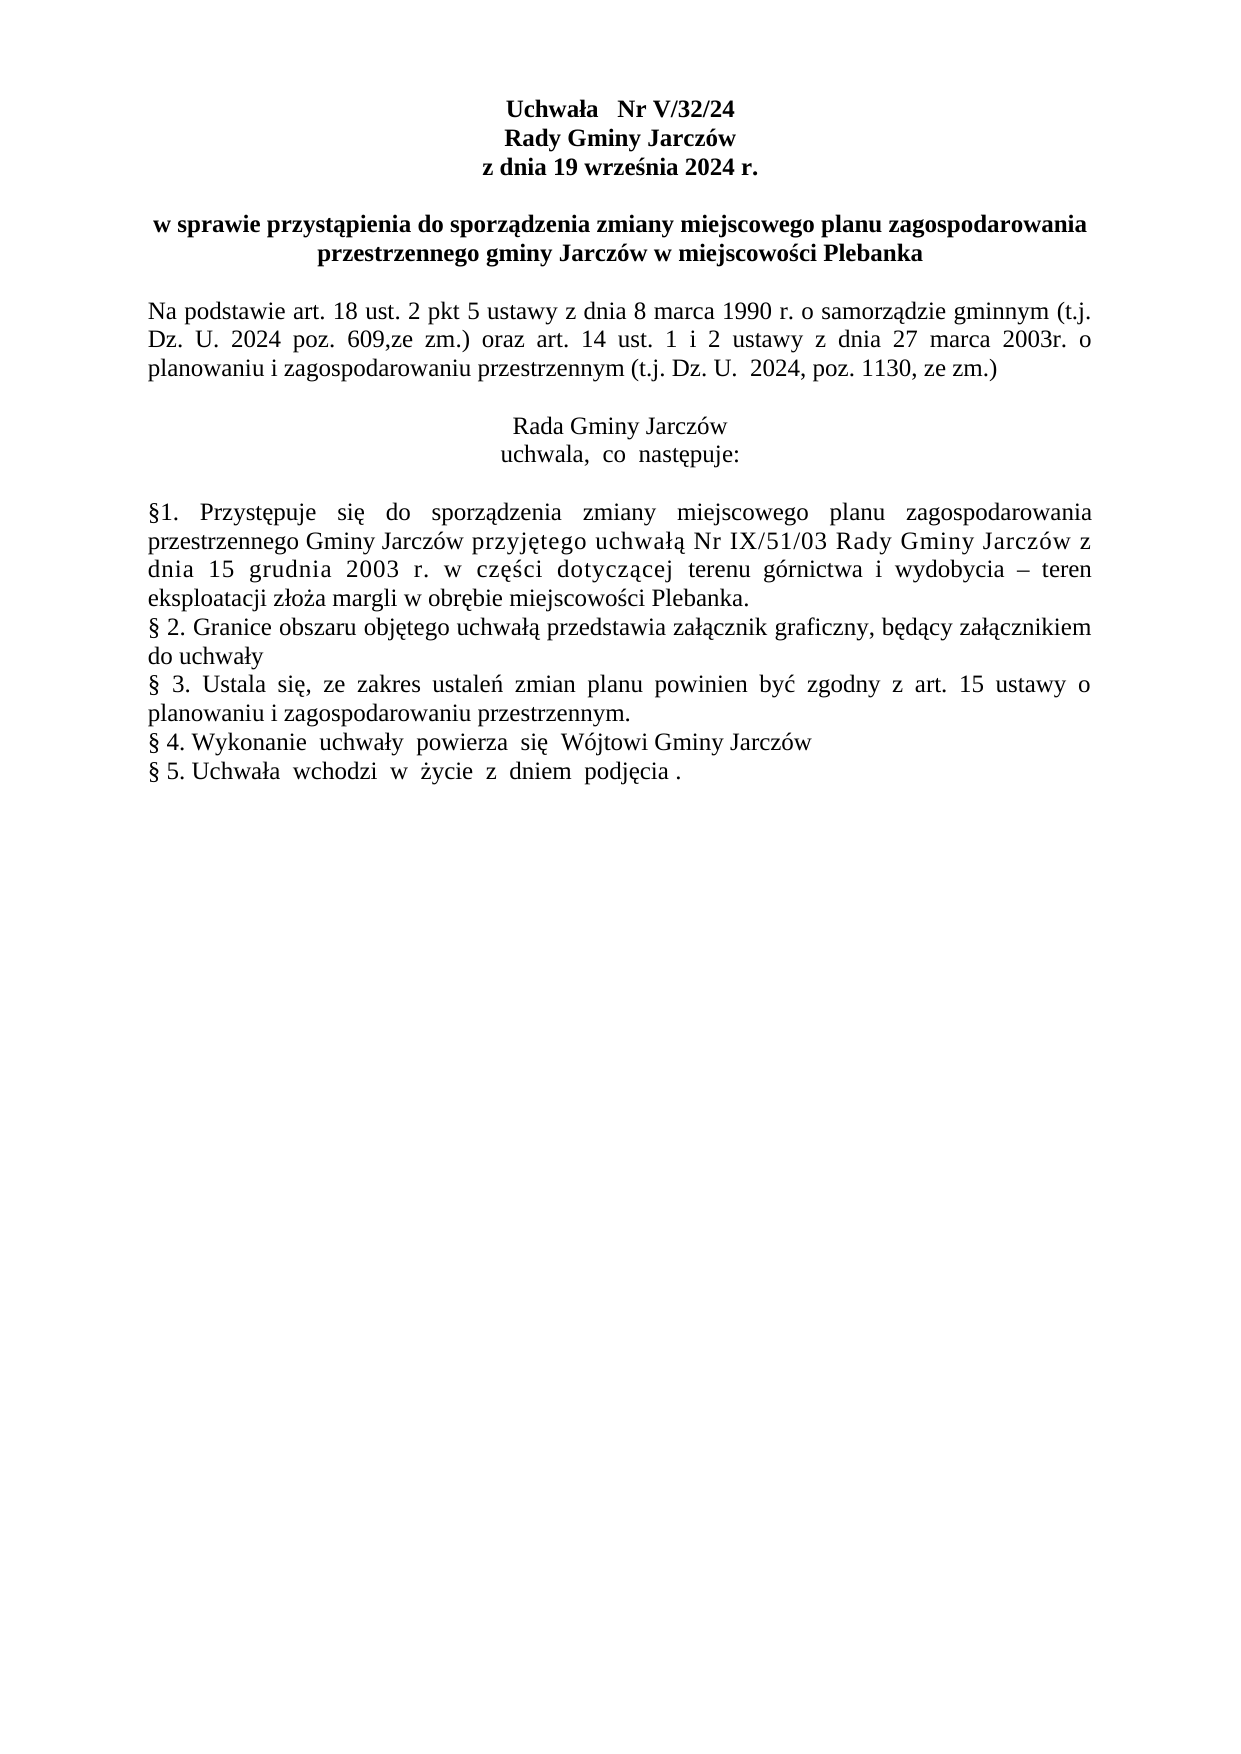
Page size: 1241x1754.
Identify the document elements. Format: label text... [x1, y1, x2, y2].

text § 3. Ustala się, ze zakres ustaleń zmian planu powinien być zgodny z art. 15 ustawy o planowaniu i zagospodarowaniu przestrzennym. [148, 669, 1092, 727]
text uchwala, co następuje: [148, 439, 1092, 468]
text §1. Przystępuje się do sporządzenia zmiany miejscowego planu zagospodarowania przestrzennego Gminy Jarczów przyjętego uchwałą Nr IX/51/03 Rady Gminy Jarczów z dnia 15 grudnia 2003 r. w części dotyczącej terenu górnictwa i wydobycia – teren eksploatacji złoża margli w obrębie miejscowości Plebanka. [148, 497, 1092, 612]
text z dnia 19 września 2024 r. [148, 152, 1092, 181]
text § 2. Granice obszaru objętego uchwałą przedstawia załącznik graficzny, będący załącznikiem do uchwały [148, 612, 1092, 669]
text § 4. Wykonanie uchwały powierza się Wójtowi Gminy Jarczów [148, 727, 1092, 756]
text Rada Gminy Jarczów [148, 411, 1092, 439]
text § 5. Uchwała wchodzi w życie z dniem podjęcia . [148, 756, 1092, 784]
subtitle Rady Gminy Jarczów [148, 123, 1092, 152]
subtitle Uchwała Nr V/32/24 [148, 94, 1092, 123]
text Na podstawie art. 18 ust. 2 pkt 5 ustawy z dnia 8 marca 1990 r. o samorządzie gminnym (t.j. Dz. U. 2024 poz. 609,ze zm.) oraz art. 14 ust. 1 i 2 ustawy z dnia 27 marca 2003r. o planowaniu i zagospodarowaniu przestrzennym (t.j. Dz. U. 2024, poz. 1130, ze zm.) [148, 296, 1092, 382]
text w sprawie przystąpienia do sporządzenia zmiany miejscowego planu zagospodarowania przestrzennego gminy Jarczów w miejscowości Plebanka [148, 209, 1092, 267]
